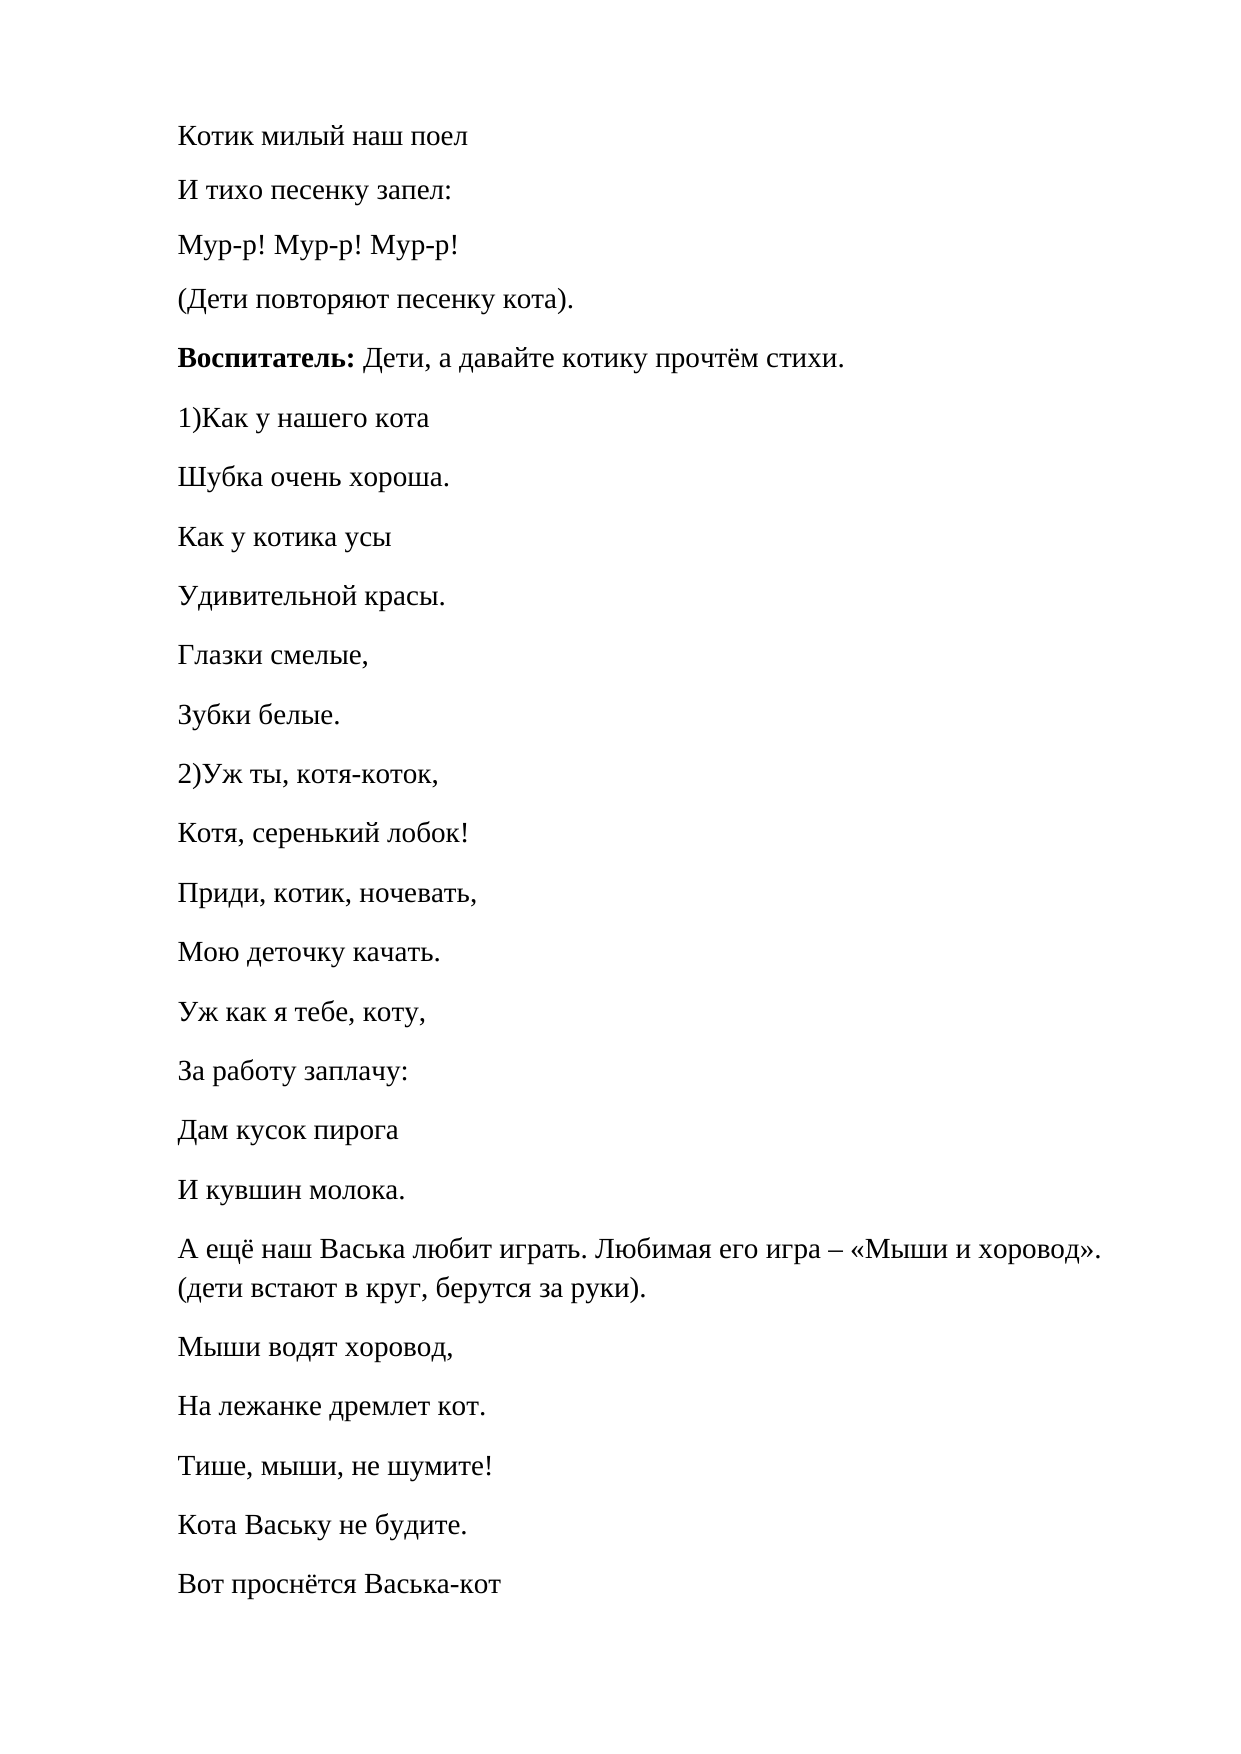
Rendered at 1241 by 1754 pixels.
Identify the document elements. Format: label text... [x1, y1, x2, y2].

text И кувшин молока. [177, 1172, 1152, 1205]
text Мур-р! Мур-р! Мур-р! [177, 227, 1152, 260]
text Котик милый наш поел [177, 118, 1152, 152]
text Как у котика усы [177, 519, 1152, 552]
text Мыши водят хоровод, [177, 1329, 1152, 1363]
text (Дети повторяют песенку кота). [177, 281, 1152, 315]
text Удивительной красы. [177, 578, 1152, 612]
text Котя, серенький лобок! [177, 816, 1152, 849]
text Шубка очень хороша. [177, 459, 1152, 493]
text И тихо песенку запел: [177, 172, 1152, 206]
text Дам кусок пирога [177, 1112, 1152, 1146]
text Приди, котик, ночевать, [177, 875, 1152, 908]
text Уж как я тебе, коту, [177, 994, 1152, 1027]
text За работу заплачу: [177, 1053, 1152, 1087]
text Мою деточку качать. [177, 934, 1152, 968]
text Глазки смелые, [177, 637, 1152, 671]
text 2)Уж ты, котя-коток, [177, 756, 1152, 790]
text 1)Как у нашего кота [177, 400, 1152, 433]
text Вот проснётся Васька-кот [177, 1567, 1152, 1600]
text Кота Ваську не будите. [177, 1507, 1152, 1541]
text Зубки белые. [177, 697, 1152, 730]
text На лежанке дремлет кот. [177, 1388, 1152, 1422]
text Тише, мыши, не шумите! [177, 1448, 1152, 1481]
text А ещё наш Васька любит играть. Любимая его игра – «Мыши и хоровод». (дети встают в круг, берутся за руки). [177, 1231, 1152, 1303]
text Воспитатель: Дети, а давайте котику прочтём стихи. [177, 341, 1152, 374]
